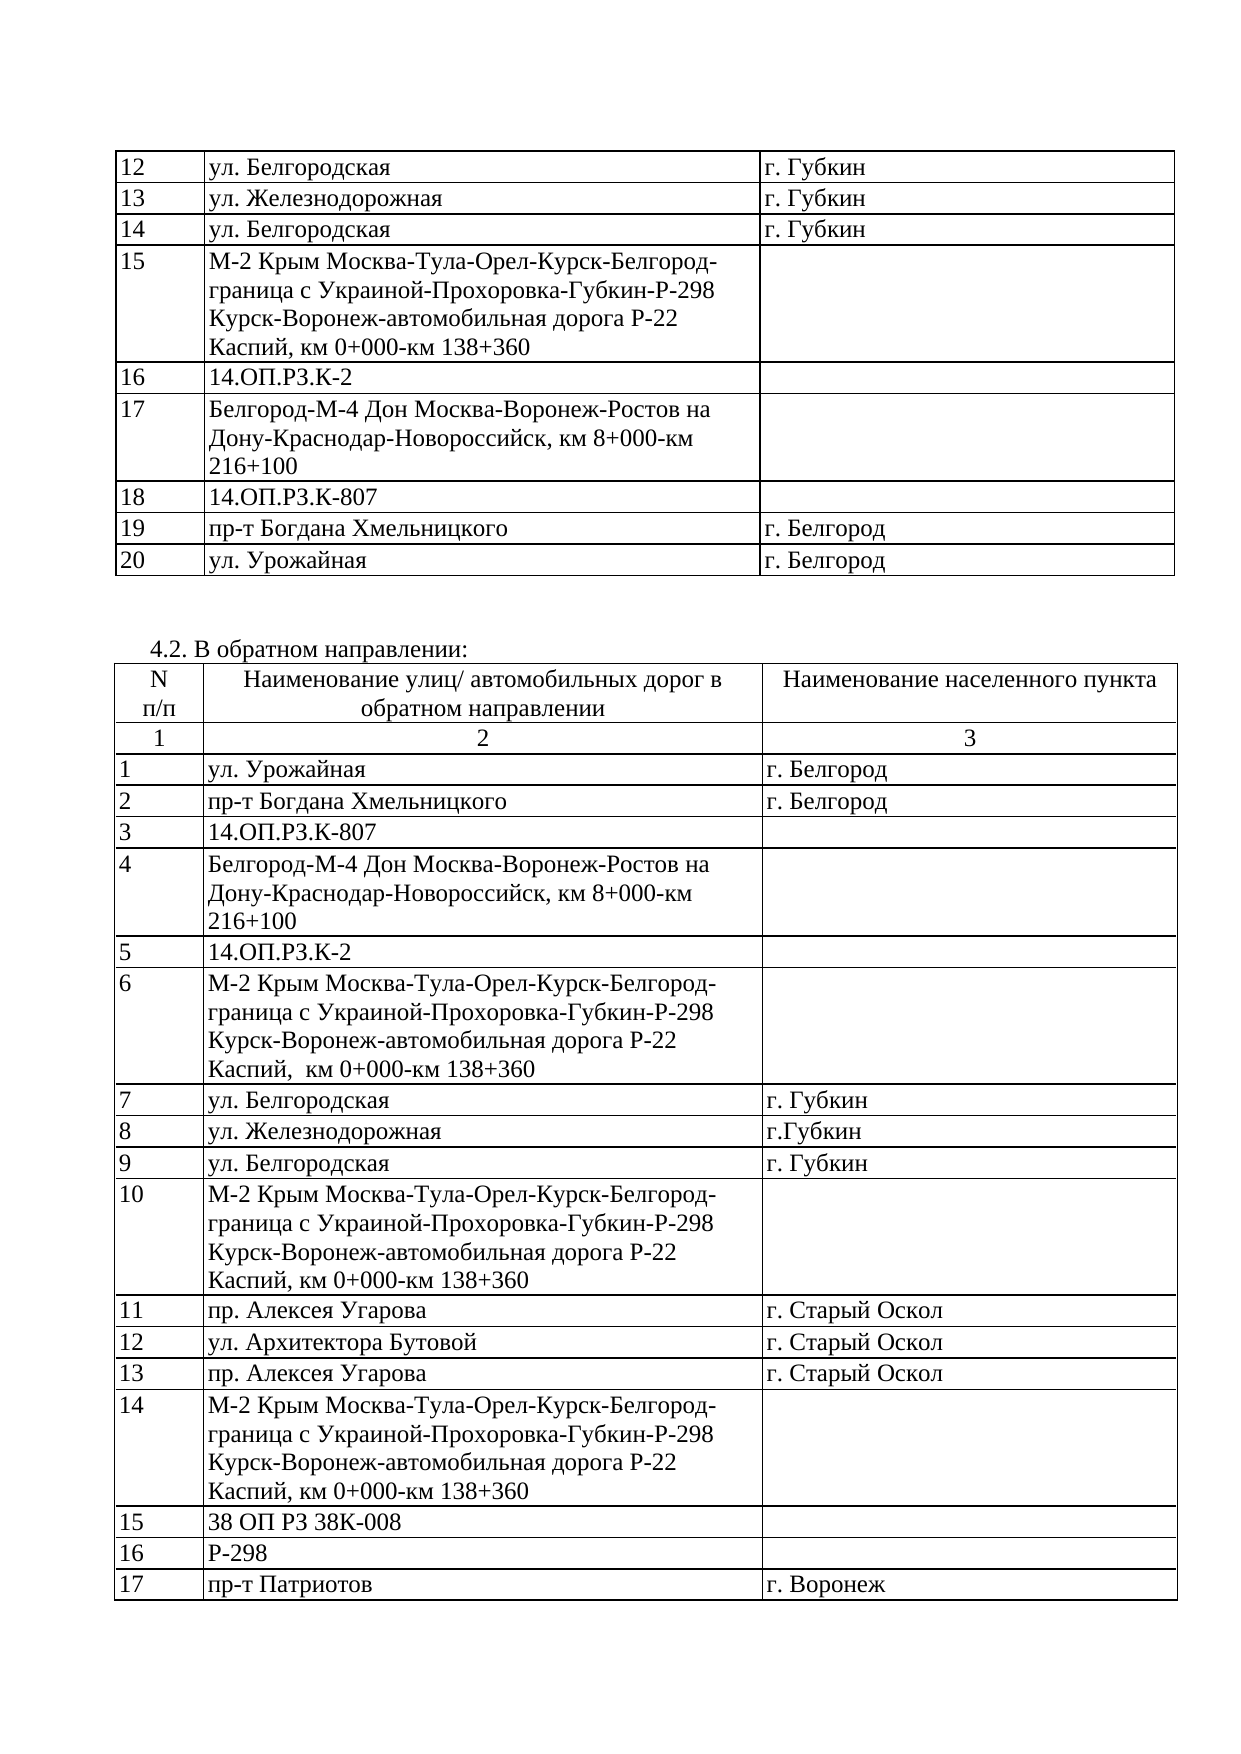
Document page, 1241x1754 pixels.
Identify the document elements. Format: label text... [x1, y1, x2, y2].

table_cell 3 [763, 721, 1177, 753]
table_cell пр-т Патриотов [204, 1570, 762, 1599]
table_cell 6 [115, 968, 203, 1083]
table_cell 14.ОП.РЗ.К-807 [205, 482, 759, 512]
table_cell 14.ОП.РЗ.К-807 [204, 817, 762, 847]
table_cell ул. Железнодорожная [205, 183, 759, 213]
table_cell [763, 1536, 1177, 1568]
table_cell Белгород-М-4 Дон Москва-Воронеж-Ростов на Дону-Краснодар-Новороссийск, км 8+000-км 216+100 [204, 849, 762, 935]
table_cell 16 [117, 363, 204, 392]
table_cell ул. Белгородская [205, 215, 759, 244]
table_cell пр-т Богдана Хмельницкого [204, 786, 762, 816]
table_cell пр. Алексея Угарова [204, 1359, 762, 1388]
table_cell 13 [117, 183, 204, 213]
table_cell 7 [115, 1084, 203, 1114]
table_header Наименование населенного пункта [763, 664, 1177, 721]
table_cell 14 [115, 1390, 203, 1505]
table_cell 14.ОП.РЗ.К-2 [205, 363, 759, 392]
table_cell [205, 246, 759, 361]
table_cell 2 [115, 785, 203, 816]
table_cell 17 [115, 1569, 203, 1599]
table_cell 17 [117, 394, 204, 480]
table_cell 38 ОП РЗ 38К-008 [204, 1507, 762, 1536]
table_cell [763, 1505, 1177, 1536]
table_cell г. Губкин [761, 183, 1174, 213]
table_cell [761, 363, 1174, 392]
table_cell г. Старый Оскол [763, 1357, 1177, 1388]
table_cell ул. Белгородская [204, 1148, 762, 1177]
table_cell [761, 482, 1174, 512]
table_cell 9 [115, 1147, 203, 1177]
table_cell г. Белгород [763, 753, 1177, 784]
table_cell г. Губкин [763, 1083, 1177, 1114]
table_cell пр. Алексея Угарова [204, 1296, 762, 1326]
table_cell 20 [117, 545, 204, 574]
table_header Наименование улиц/ автомобильных дорог в обратном направлении [204, 664, 762, 721]
table_cell [763, 816, 1177, 847]
table_cell Белгород-М-4 Дон Москва-Воронеж-Ростов на Дону-Краснодар-Новороссийск, км 8+000-км 216+100 [205, 394, 759, 480]
table_cell 10 [115, 1179, 203, 1294]
table_cell 13 [115, 1358, 203, 1388]
table_cell ул. Белгородская [204, 1085, 762, 1114]
table_cell [763, 847, 1177, 935]
table_cell г. Губкин [761, 215, 1174, 244]
table_cell [763, 1389, 1177, 1505]
table_cell 4 [115, 848, 203, 935]
table_cell 2 [204, 723, 762, 753]
table_cell г. Белгород [761, 545, 1174, 574]
table_cell г. Белгород [763, 784, 1177, 816]
table_cell [763, 935, 1177, 967]
table_cell 11 [115, 1295, 203, 1326]
table_cell 5 [115, 936, 203, 967]
table_cell [761, 394, 1174, 480]
table_cell ул. Железнодорожная [204, 1116, 762, 1146]
table_cell г.Губкин [763, 1115, 1177, 1146]
table_cell г. Белгород [761, 513, 1174, 543]
table_cell 8 [115, 1116, 203, 1146]
table_cell ул. Урожайная [204, 755, 762, 784]
table_cell 12 [115, 1327, 203, 1357]
table_cell 16 [115, 1538, 203, 1568]
text 4.2. В обратном направлении: [150, 634, 1090, 662]
table_cell [763, 967, 1177, 1083]
table_cell 1 [115, 723, 203, 753]
table_cell 19 [117, 513, 204, 543]
table_cell 14 [117, 215, 204, 244]
table_cell пр-т Богдана Хмельницкого [205, 513, 759, 543]
table_cell г. Губкин [763, 1146, 1177, 1177]
table_cell г. Старый Оскол [763, 1294, 1177, 1326]
table_cell 14.ОП.РЗ.К-2 [204, 937, 762, 967]
table_cell [761, 246, 1174, 361]
table_cell г. Воронеж [763, 1568, 1177, 1599]
table_cell 1 [115, 754, 203, 784]
table_cell 15 [115, 1506, 203, 1536]
table_header N п/п [115, 664, 203, 721]
table_cell [763, 1178, 1177, 1294]
table_cell 3 [115, 817, 203, 847]
table_cell ул. Урожайная [205, 545, 759, 574]
table_cell ул. Архитектора Бутовой [204, 1327, 762, 1357]
table_cell ул. Белгородская [205, 152, 759, 181]
table_cell г. Старый Оскол [763, 1326, 1177, 1357]
table_cell 12 [117, 152, 204, 181]
table_cell Р-298 [204, 1538, 762, 1568]
table_cell 15 [117, 246, 204, 361]
table_cell г. Губкин [761, 152, 1174, 181]
table_cell 18 [117, 482, 204, 512]
